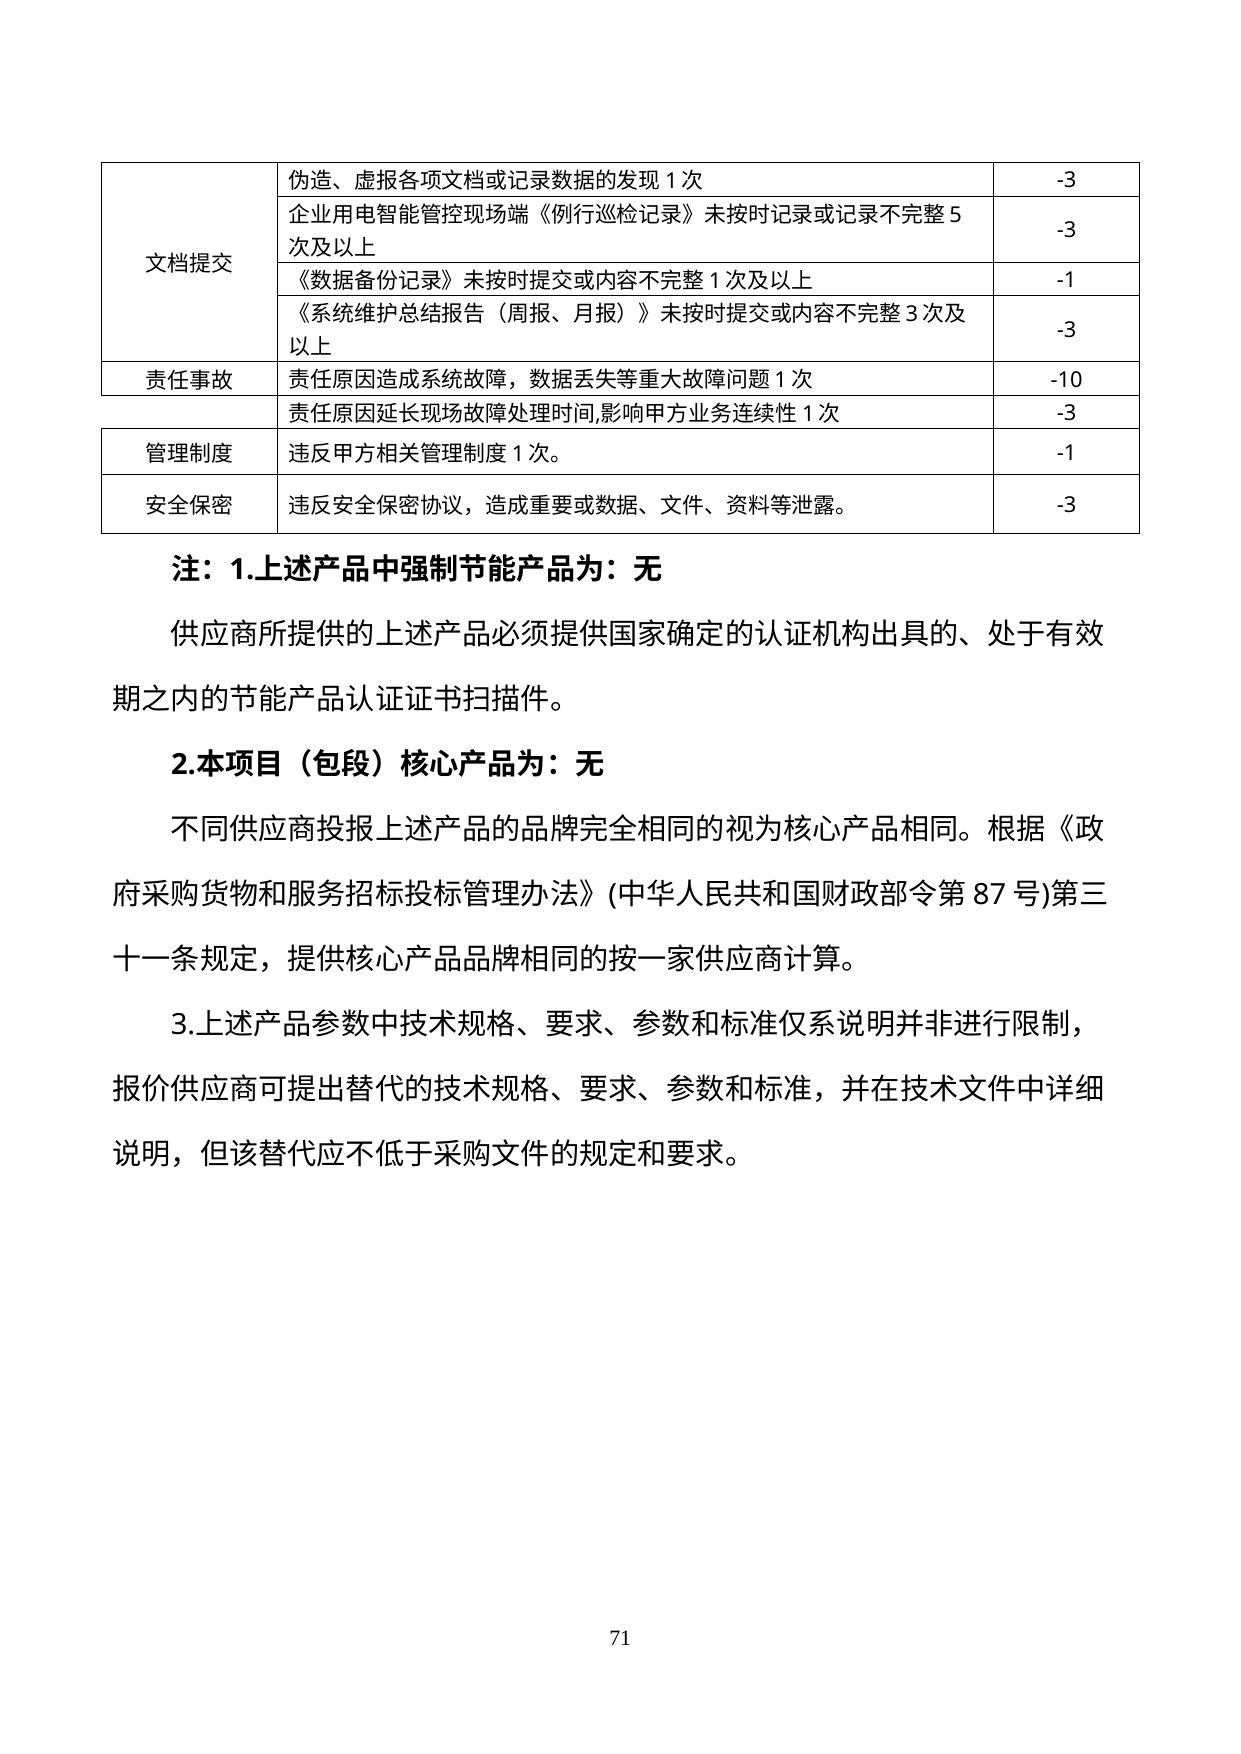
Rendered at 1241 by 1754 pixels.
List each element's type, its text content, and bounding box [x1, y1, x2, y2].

table_cell -3 [994, 197, 1139, 262]
table_cell -3 [994, 163, 1139, 196]
text 3.上述产品参数中技术规格、要求、参数和标准仅系说明并非进行限制，报价供应商可提出替代的技术规格、要求、参数和标准，并在技术文件中详细说明，但该替代应不低于采购文件的规定和要求。 [112, 989, 1128, 1184]
table_cell 责任原因造成系统故障，数据丢失等重大故障问题1次 [278, 362, 993, 395]
table_cell 企业用电智能管控现场端《例行巡检记录》未按时记录或记录不完整5次及以上 [278, 197, 993, 262]
table_cell 文档提交 [102, 163, 277, 361]
table_cell 责任原因延长现场故障处理时间,影响甲方业务连续性1次 [278, 396, 993, 428]
text 供应商所提供的上述产品必须提供国家确定的认证机构出具的、处于有效期之内的节能产品认证证书扫描件。 [112, 599, 1128, 729]
text 注：1.上述产品中强制节能产品为：无 [112, 534, 1128, 599]
table_cell 安全保密 [102, 475, 277, 533]
table_cell 违反安全保密协议，造成重要或数据、文件、资料等泄露。 [278, 475, 993, 533]
table_cell 《数据备份记录》未按时提交或内容不完整1次及以上 [278, 263, 993, 295]
table_cell -10 [994, 362, 1139, 395]
table_cell -1 [994, 263, 1139, 295]
text 不同供应商投报上述产品的品牌完全相同的视为核心产品相同。根据《政府采购货物和服务招标投标管理办法》(中华人民共和国财政部令第87号)第三十一条规定，提供核心产品品牌相同的按一家供应商计算。 [112, 794, 1128, 989]
table_cell 管理制度 [102, 429, 277, 474]
table_cell -3 [994, 296, 1139, 361]
table_cell -3 [994, 396, 1139, 428]
table_cell -1 [994, 429, 1139, 474]
table_cell 责任事故 [102, 362, 277, 395]
text 2.本项目（包段）核心产品为：无 [112, 729, 1128, 794]
table_cell 违反甲方相关管理制度1次。 [278, 429, 993, 474]
table_cell 《系统维护总结报告（周报、月报）》未按时提交或内容不完整3次及以上 [278, 296, 993, 361]
table_cell -3 [994, 475, 1139, 533]
table_cell 伪造、虚报各项文档或记录数据的发现1次 [278, 163, 993, 196]
